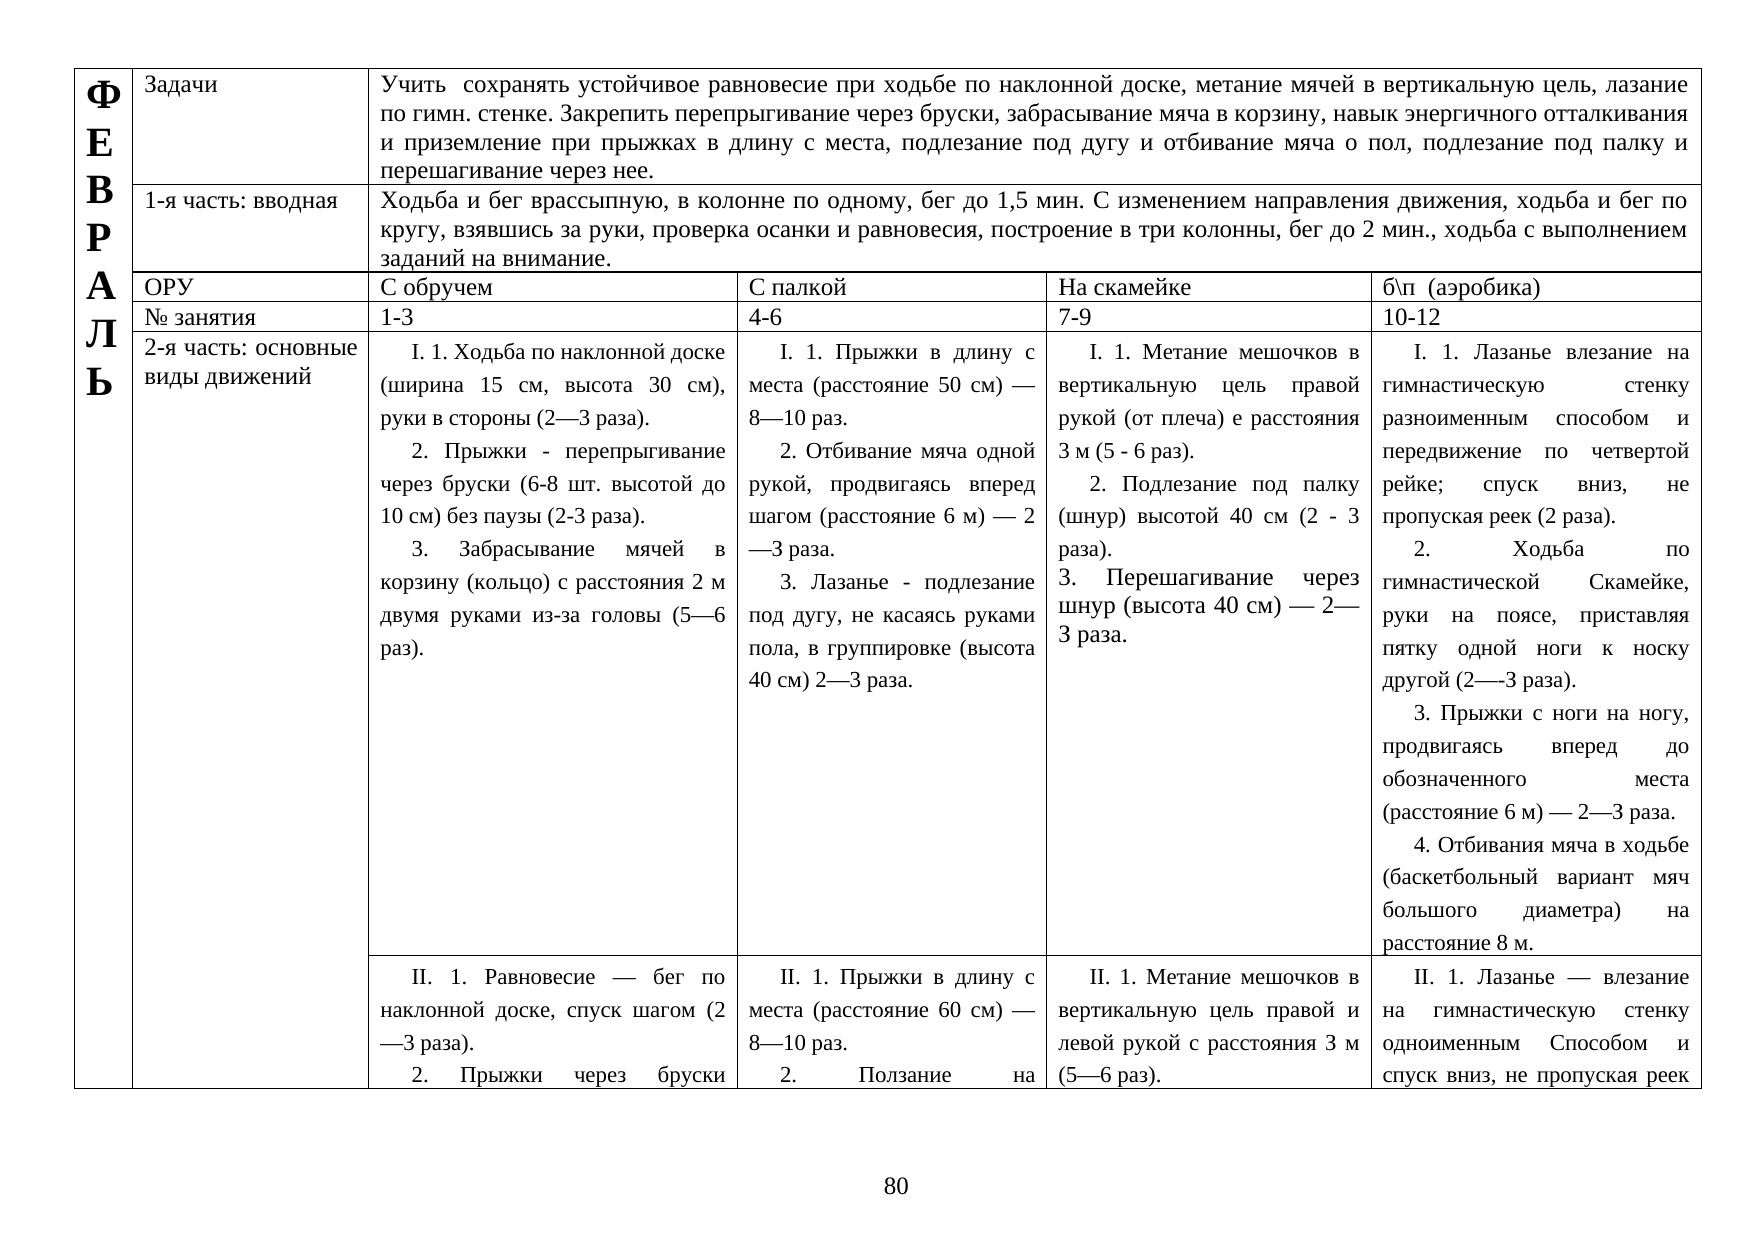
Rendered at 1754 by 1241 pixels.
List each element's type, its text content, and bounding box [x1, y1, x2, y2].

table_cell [738, 956, 1046, 1088]
table_cell I. 1. Прыжки в длину с места (расстояние 50 см) — 8—10 раз. 2. Отбивание мяча одной рукой, продвигаясь вперед шагом (расстояние 6 м) — 2—З раза. 3. Лазанье - подлезание под дугу, не касаясь руками пола, в группировке (высота 40 см) 2—3 раза. [738, 332, 1046, 955]
table_cell I. 1. Ходьба по наклонной доске (ширина 15 см, высота 30 см), руки в стороны (2—3 раза). 2. Прыжки - перепрыгивание через бруски (6-8 шт. высотой до 10 см) без паузы (2-3 раза). 3. Забрасывание мячей в корзину (кольцо) с расстояния 2 м двумя руками из-за головы (5—6 раз). [369, 332, 737, 955]
table_cell I. 1. Метание мешочков в вертикальную цель правой рукой (от плеча) е расстояния 3 м (5 - 6 раз). 2. Подлезание под палку (шнур) высотой 40 см (2 - 3 раза). 3. Перешагивание через шнур (высота 40 см) — 2—З раза. [1047, 332, 1371, 955]
table_cell С палкой [738, 273, 1046, 301]
table_cell С обручем [369, 273, 737, 301]
table_header Учить сохранять устойчивое равновесие при ходьбе по наклонной доске, метание мячей в вертикальную цель, лазание по гимн. стенке. Закрепить перепрыгивание через бруски, забрасывание мяча в корзину, навык энергичного отталкивания и приземление при прыжках в длину с места, подлезание под дугу и отбивание мяча о пол, подлезание под палку и перешагивание через нее. [369, 69, 1701, 184]
table_cell Ходьба и бег врассыпную, в колонне по одному, бег до 1,5 мин. С изменением направления движения, ходьба и бег по кругу, взявшись за руки, проверка осанки и равновесия, построение в три колонны, бег до 2 мин., ходьба с выполнением заданий на внимание. [369, 185, 1701, 271]
table_cell 1-3 [369, 302, 737, 331]
table_header Ф Е В Р А Л Ь [75, 69, 132, 1088]
table_cell 7-9 [1047, 302, 1371, 331]
table_cell 1-я часть: вводная [133, 185, 368, 271]
table_header Задачи [133, 69, 368, 184]
table_cell ОРУ [133, 273, 368, 301]
table_cell 4-6 [738, 302, 1046, 331]
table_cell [369, 956, 737, 1088]
table_cell б\п (аэробика) [1372, 273, 1701, 301]
table_cell № занятия [133, 302, 368, 331]
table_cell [1047, 956, 1371, 1088]
table_cell 2-я часть: основные виды движений [133, 332, 368, 1088]
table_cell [1372, 956, 1701, 1088]
table_cell На скамейке [1047, 273, 1371, 301]
table_cell I. 1. Лазанье влезание на гимнастическую стенку разноименным способом и передвижение по четвертой рейке; спуск вниз, не пропуская реек (2 раза). 2. Ходьба по гимнастической Скамейке, руки на поясе, приставляя пятку одной ноги к носку другой (2—-З раза). 3. Прыжки с ноги на ногу, продвигаясь вперед до обозначенного места (расстояние 6 м) — 2—З раза. 4. Отбивания мяча в ходьбе (баскетбольный вариант мяч большого диаметра) на расстояние 8 м. [1372, 332, 1701, 955]
table_cell 10-12 [1372, 302, 1701, 331]
